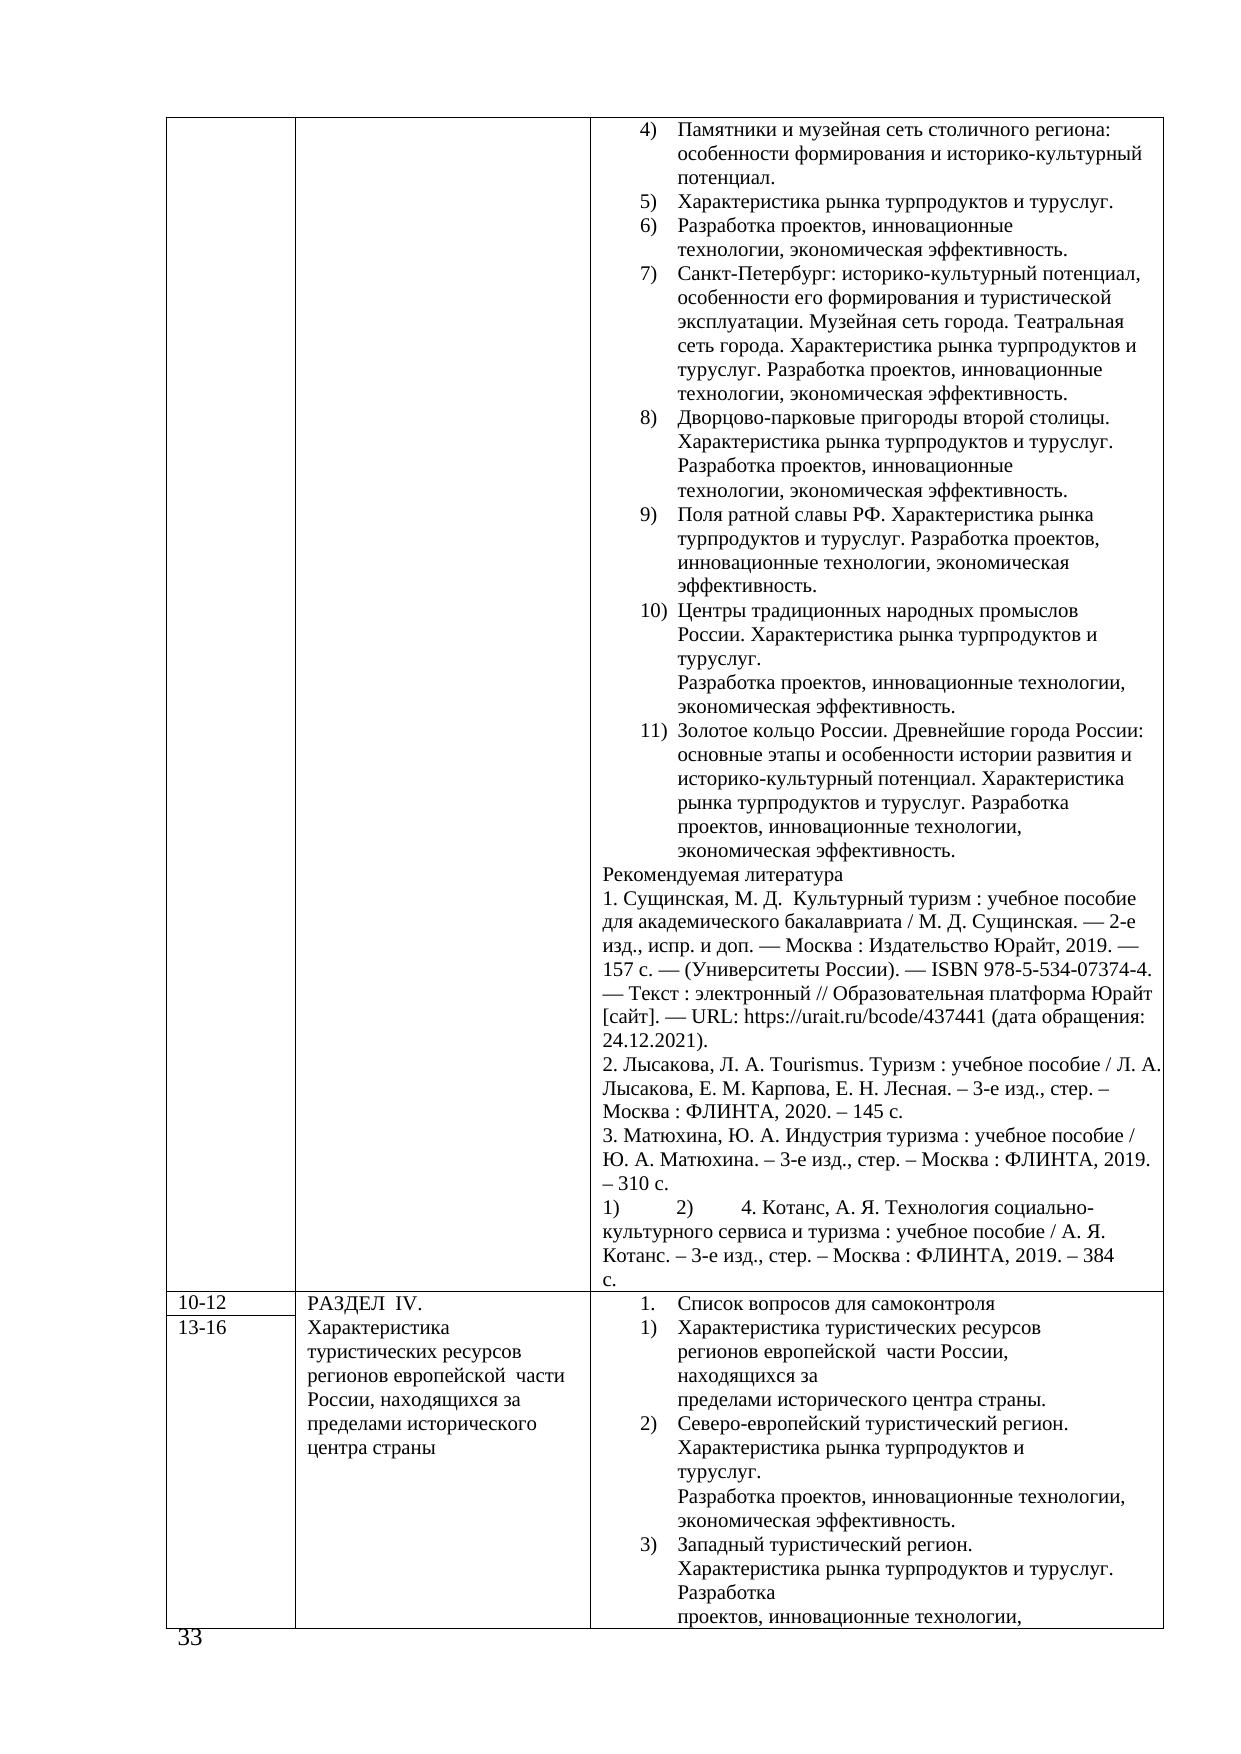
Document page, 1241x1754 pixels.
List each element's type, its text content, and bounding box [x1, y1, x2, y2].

table_header [167, 118, 295, 1291]
table_cell РАЗДЕЛ IV. Характеристика туристических ресурсов регионов европейской части России, находящихся за пределами исторического центра страны [296, 1292, 590, 1628]
table_cell 10-12 [167, 1292, 295, 1315]
table_cell 13-16 [167, 1316, 295, 1628]
table_header Памятники и музейная сеть столичного региона: особенности формирования и историко-культурный потенциал. Характеристика рынка турпродуктов и туруслуг. Разработка проектов, инновационные технологии, экономическая эффективность. Санкт-Петербург: историко-культурный потенциал, особенности его формирования и туристической эксплуатации. Музейная сеть города. Театральная сеть города. Характеристика рынка турпродуктов и туруслуг. Разработка проектов, инновационные технологии, экономическая эффективность. Дворцово-парковые пригороды второй столицы. Характеристика рынка турпродуктов и туруслуг. Разработка проектов, инновационные технологии, экономическая эффективность. Поля ратной славы РФ. Характеристика рынка турпродуктов и туруслуг. Разработка проектов, инновационные технологии, экономическая эффективность. Центры традиционных народных промыслов России. Характеристика рынка турпродуктов и туруслуг. Разработка проектов, инновационные технологии, экономическая эффективность. Золотое кольцо России. Древнейшие города России: основные этапы и особенности истории развития и историко-культурный потенциал. Характеристика рынка турпродуктов и туруслуг. Разработка проектов, инновационные технологии, экономическая эффективность. Рекомендуемая литература 1. Сущинская, М. Д. Культурный туризм : учебное пособие для академического бакалавриата / М. Д. Сущинская. — 2-е изд., испр. и доп. — Москва : Издательство Юрайт, 2019. — 157 с. — (Университеты России). — ISBN 978-5-534-07374-4. — Текст : электронный // Образовательная платформа Юрайт [сайт]. — URL: https://urait.ru/bcode/437441 (дата обращения: 24.12.2021). 2. Лысакова, Л. А. Tourismus. Туризм : учебное пособие / Л. А. Лысакова, Е. М. Карпова, Е. Н. Лесная. – 3-е изд., стер. – Москва : ФЛИНТА, 2020. – 145 с. 3. Матюхина, Ю. А. Индустрия туризма : учебное пособие / Ю. А. Матюхина. – 3-е изд., стер. – Москва : ФЛИНТА, 2019. – 310 с. 2) 4. Котанс, А. Я. Технология социально-культурного сервиса и туризма : учебное пособие / А. Я. Котанс. – 3-е изд., стер. – Москва : ФЛИНТА, 2019. – 384 с. [591, 118, 1163, 1291]
table_header [296, 118, 590, 1291]
table_cell 1. Список вопросов для самоконтроля Характеристика туристических ресурсов регионов европейской части России, находящихся за пределами исторического центра страны. Северо-европейский туристический регион. Характеристика рынка турпродуктов и туруслуг. Разработка проектов, инновационные технологии, экономическая эффективность. Западный туристический регион. Характеристика рынка турпродуктов и туруслуг. Разработка проектов, инновационные технологии, экономическая эффективность. Волжский туристический регион. Характеристика рынка турпродуктов и туруслуг. Разработка [591, 1292, 1163, 1628]
